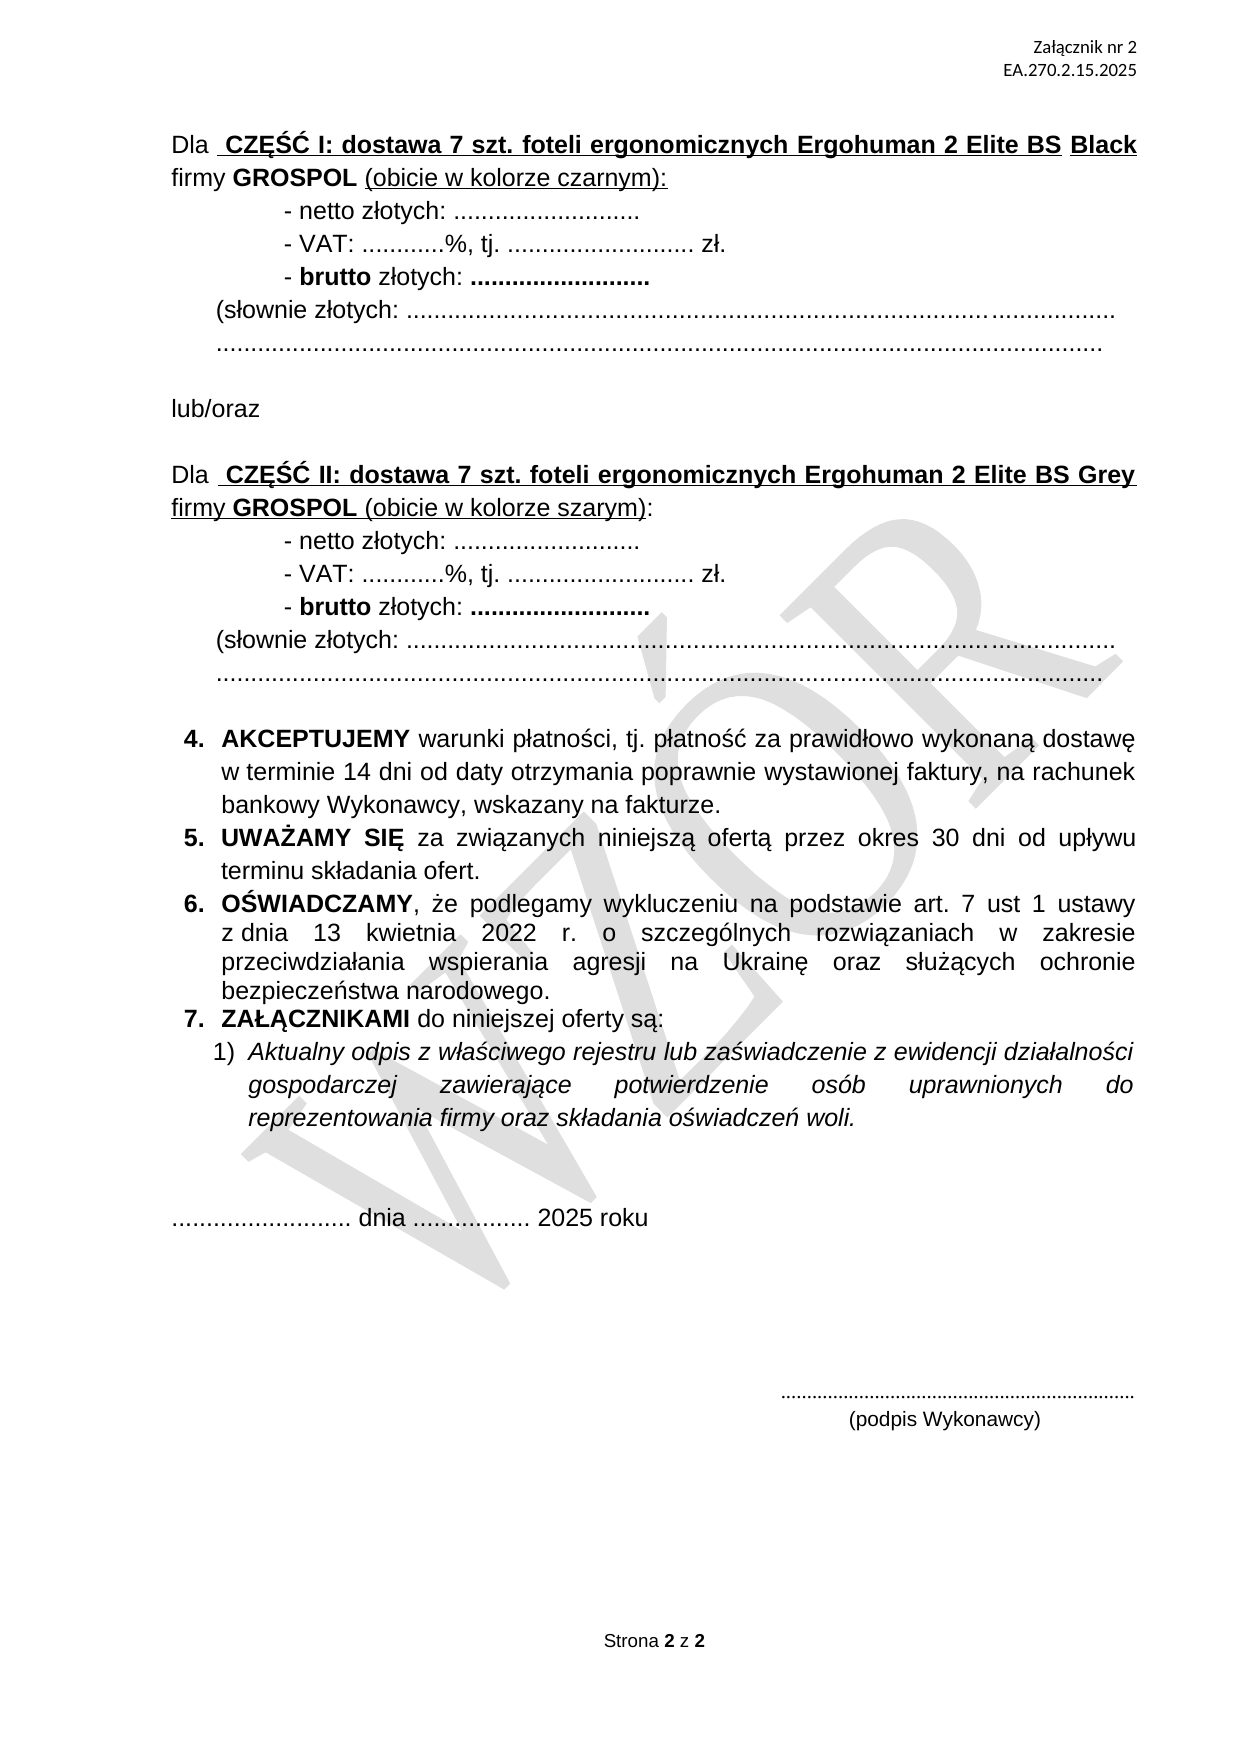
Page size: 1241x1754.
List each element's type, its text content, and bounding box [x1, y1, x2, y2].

text - netto złotych: ........................... [284, 526, 1137, 555]
text - brutto złotych: .......................... [284, 262, 1137, 291]
text (podpis Wykonawcy) [171, 1407, 1137, 1431]
text .................................................................... [171, 1379, 1137, 1403]
text Dla CZĘŚĆ II: dostawa 7 szt. foteli ergonomicznych Ergohuman 2 Elite BS Grey firmy GROSPOL (obicie w kolorze szarym): [171, 460, 1137, 522]
text - VAT: ............%, tj. ........................... zł. [284, 559, 1137, 588]
list AKCEPTUJEMY warunki płatności, tj. płatność za prawidłowo wykonaną dostawę w terminie 14 dni od daty otrzymania poprawnie wystawionej faktury, na rachunek bankowy Wykonawcy, wskazany na fakturze. [184, 724, 1137, 819]
text .......................... dnia ................. 2025 roku [171, 1202, 1137, 1231]
text - VAT: ............%, tj. ........................... zł. [284, 229, 1137, 258]
list Aktualny odpis z właściwego rejestru lub zaświadczenie z ewidencji działalności gospodarczej zawierające potwierdzenie osób uprawnionych do reprezentowania firmy oraz składania oświadczeń woli. [213, 1037, 1137, 1132]
text (słownie złotych: .................. ................................................................................................................................ [216, 625, 1137, 687]
list UWAŻAMY SIĘ za związanych niniejszą ofertą przez okres 30 dni od upływu terminu składania ofert. [184, 823, 1137, 885]
text lub/oraz [171, 394, 1137, 423]
list ZAŁĄCZNIKAMI do niniejszej oferty są: [184, 1004, 1137, 1033]
text - netto złotych: ........................... [284, 196, 1137, 225]
text Dla CZĘŚĆ I: dostawa 7 szt. foteli ergonomicznych Ergohuman 2 Elite BS Black firmy GROSPOL (obicie w kolorze czarnym): [171, 130, 1137, 192]
text - brutto złotych: .......................... [284, 592, 1137, 621]
text (słownie złotych: .................. ................................................................................................................................ [216, 295, 1137, 357]
list OŚWIADCZAMY, że podlegamy wykluczeniu na podstawie art. 7 ust 1 ustawy z dnia 13 kwietnia 2022 r. o szczególnych rozwiązaniach w zakresie przeciwdziałania wspierania agresji na Ukrainę oraz służących ochronie bezpieczeństwa narodowego. [184, 889, 1137, 1004]
